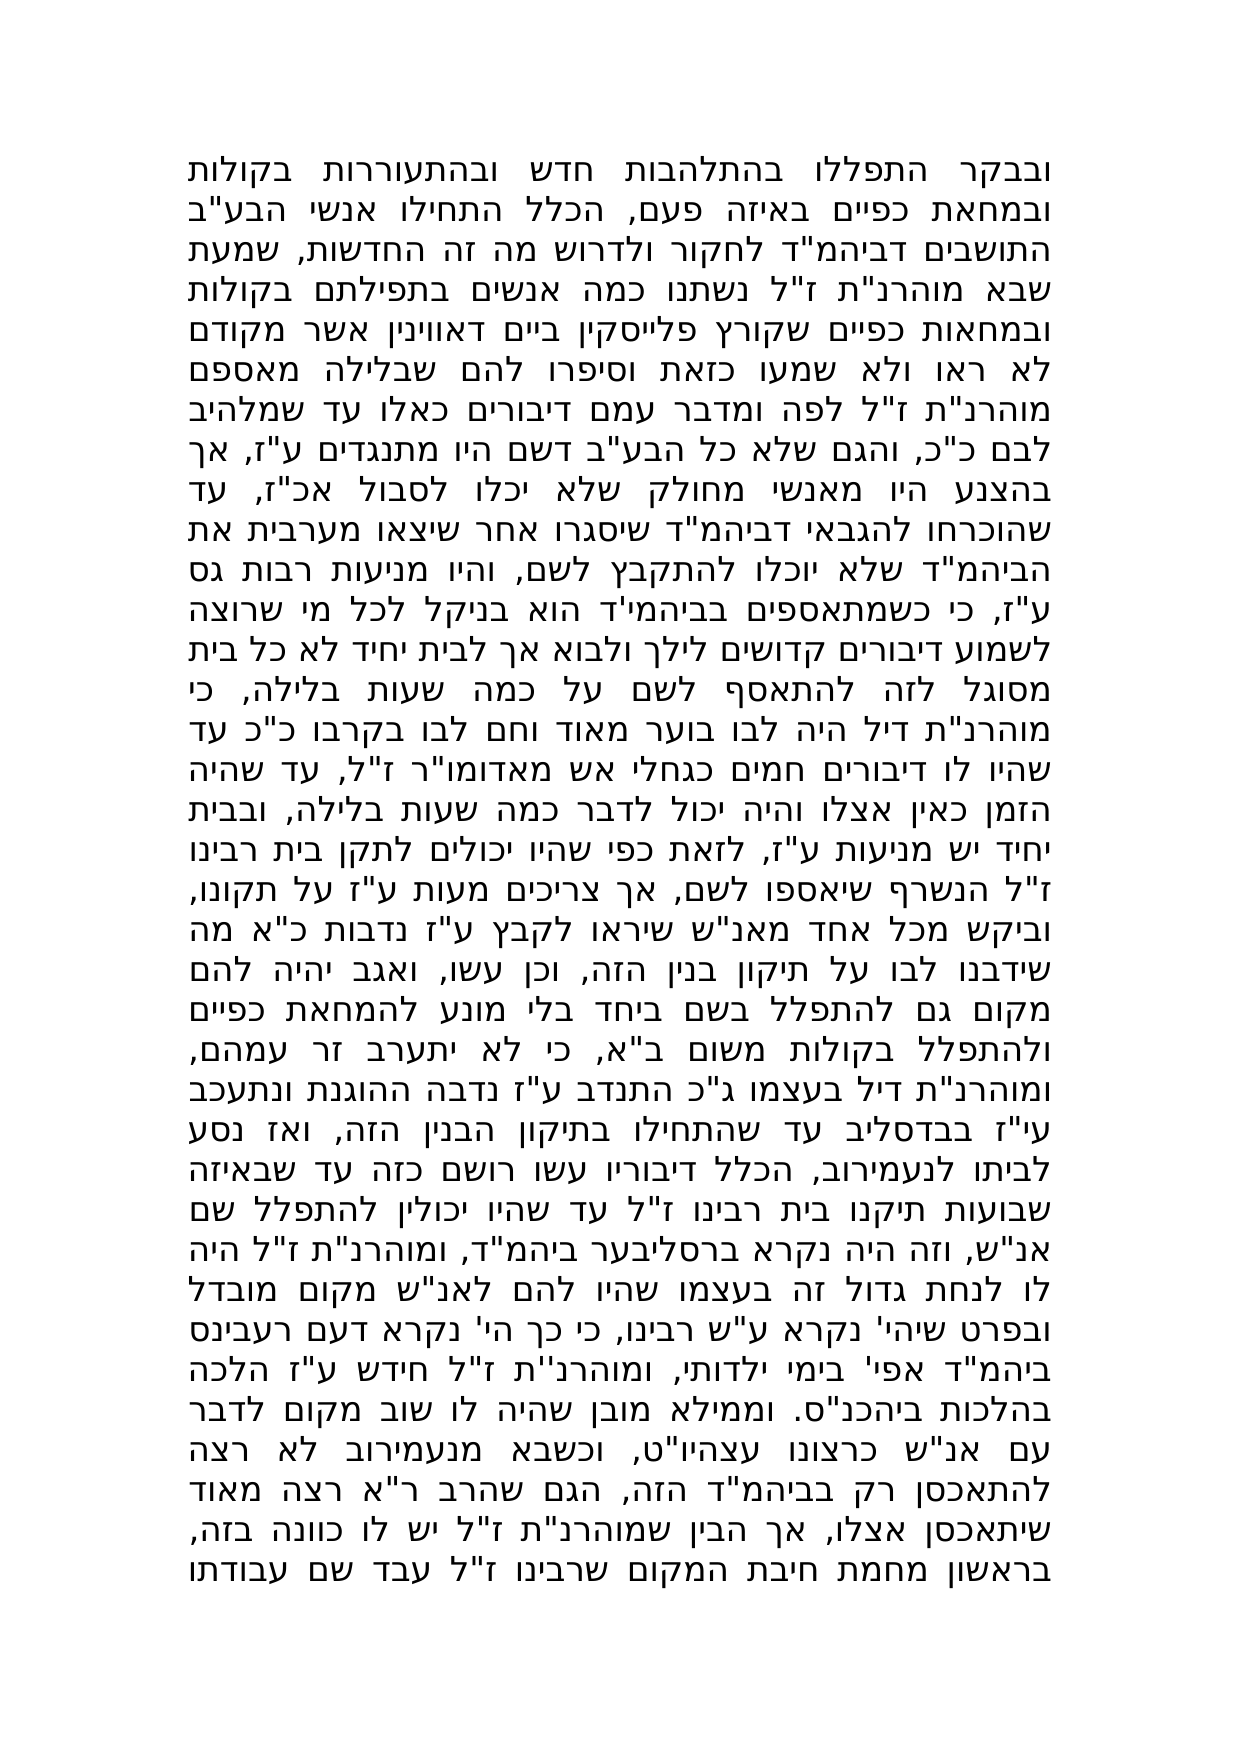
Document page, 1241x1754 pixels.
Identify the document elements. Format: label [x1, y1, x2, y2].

text [187, 150, 1053, 1590]
